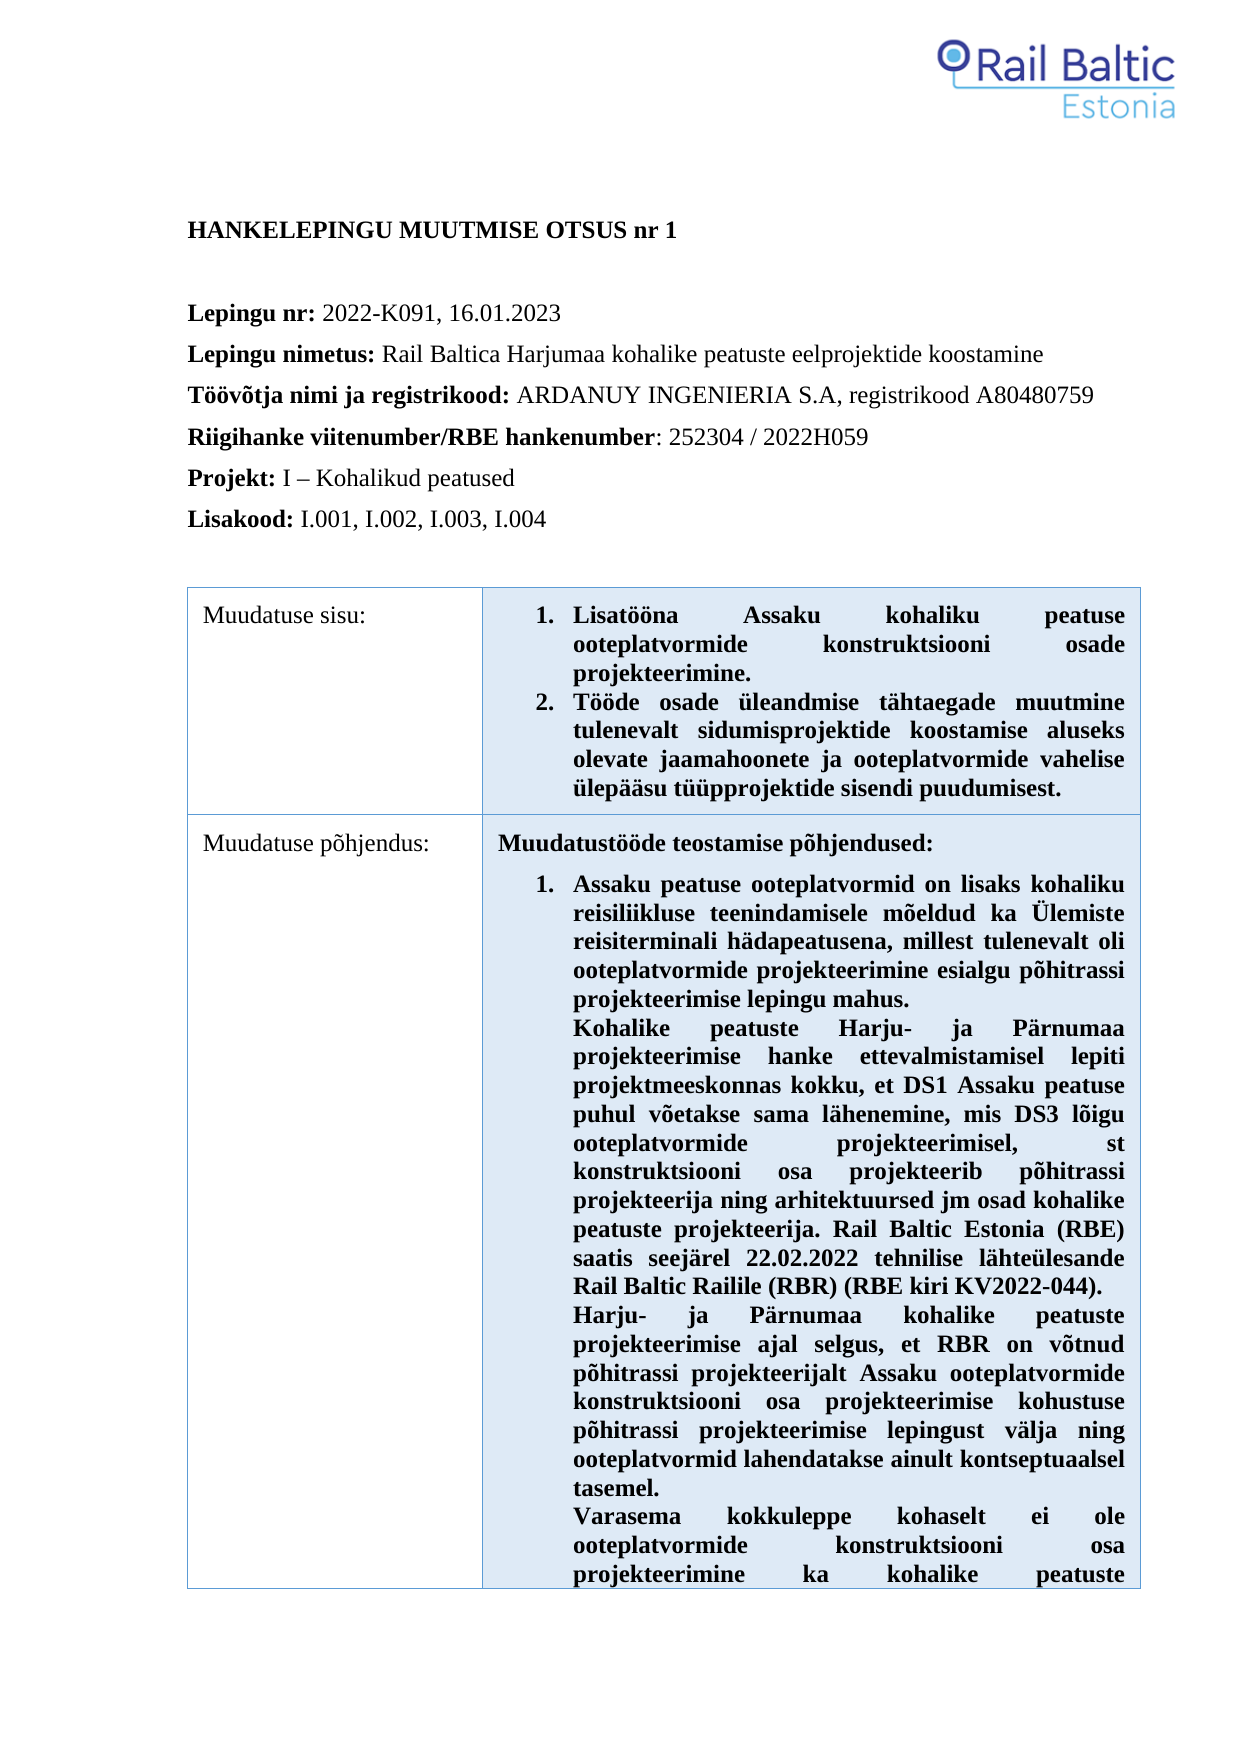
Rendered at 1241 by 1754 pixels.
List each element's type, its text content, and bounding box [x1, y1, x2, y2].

text Töövõtja nimi ja registrikood: ARDANUY INGENIERIA S.A, registrikood A80480759 [187, 381, 1140, 409]
text Lisakood: I.001, I.002, I.003, I.004 [187, 504, 1140, 533]
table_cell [483, 815, 1140, 1588]
text Projekt: I – Kohalikud peatused [187, 463, 1140, 492]
table_header Lisatööna Assaku kohaliku peatuse ooteplatvormide konstruktsiooni osade projekteerimine. Tööde osade üleandmise tähtaegade muutmine tulenevalt sidumisprojektide koostamise aluseks olevate jaamahoonete ja ooteplatvormide vahelise ülepääsu tüüpprojektide sisendi puudumisest. [483, 588, 1140, 814]
text Lepingu nimetus: Rail Baltica Harjumaa kohalike peatuste eelprojektide koostamine [187, 339, 1140, 368]
text Riigihanke viitenumber/RBE hankenumber: 252304 / 2022H059 [187, 422, 1140, 451]
picture [901, 0, 1222, 147]
table_header Muudatuse sisu: [188, 588, 482, 814]
text HANKELEPINGU MUUTMISE OTSUS nr 1 [187, 216, 1140, 244]
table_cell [188, 815, 482, 1588]
text Lepingu nr: 2022-K091, 16.01.2023 [187, 298, 1140, 327]
